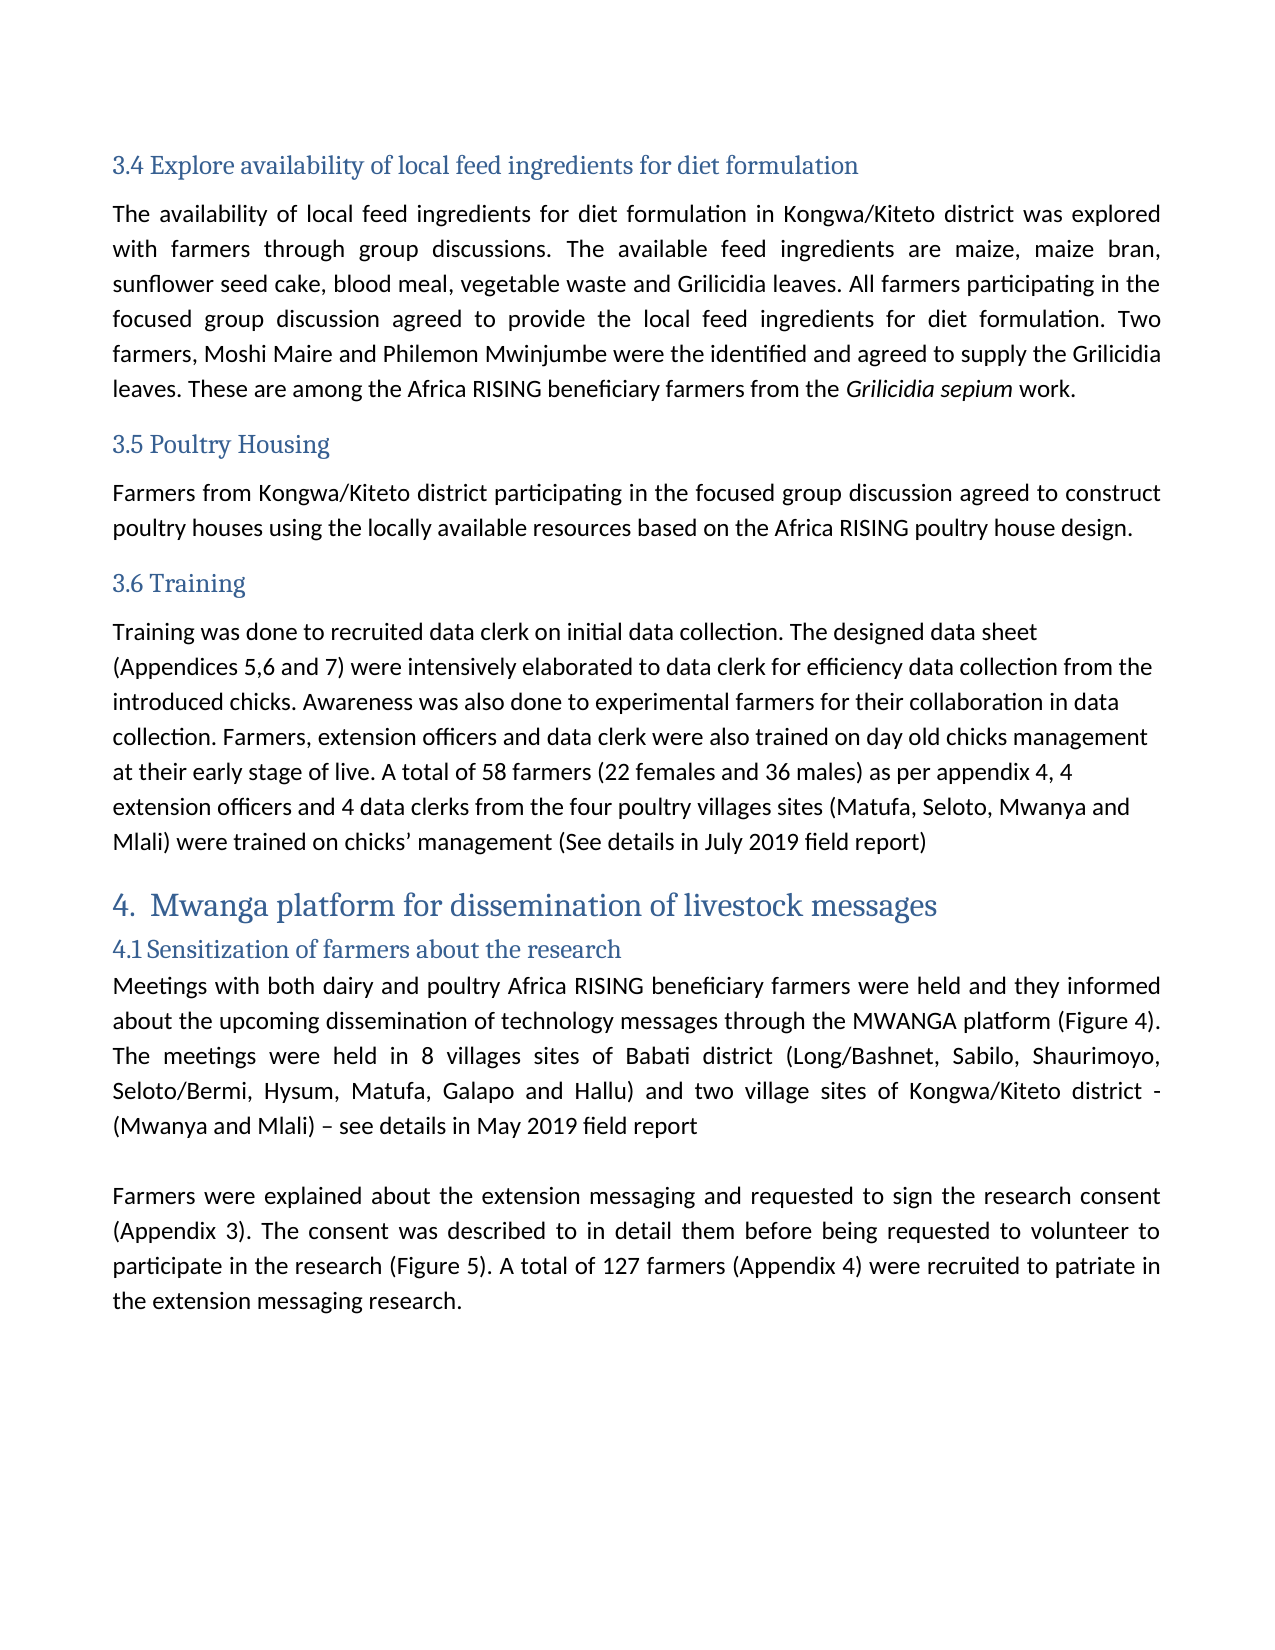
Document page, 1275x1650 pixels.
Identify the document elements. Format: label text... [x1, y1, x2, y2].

list Meetings with both dairy and poultry Africa RISING beneficiary farmers were held and they informed about the upcoming dissemination of technology messages through the MWANGA platform (Figure 4). The meetings were held in 8 villages sites of Babati district (Long/Bashnet, Sabilo, Shaurimoyo, Seloto/Bermi, Hysum, Matufa, Galapo and Hallu) and two village sites of Kongwa/Kiteto district - (Mwanya and Mlali) – see details in May 2019 field report [112, 970, 1162, 1141]
text The availability of local feed ingredients for diet formulation in Kongwa/Kiteto district was explored with farmers through group discussions. The available feed ingredients are maize, maize bran, sunflower seed cake, blood meal, vegetable waste and Grilicidia leaves. All farmers participating in the focused group discussion agreed to provide the local feed ingredients for diet formulation. Two farmers, Moshi Maire and Philemon Mwinjumbe were the identified and agreed to supply the Grilicidia leaves. These are among the Africa RISING beneficiary farmers from the Grilicidia sepium work. [112, 198, 1162, 404]
subtitle 3.6 Training [112, 568, 1162, 599]
subtitle Mwanga platform for dissemination of livestock messages [112, 886, 1162, 925]
list Farmers were explained about the extension messaging and requested to sign the research consent (Appendix 3). The consent was described to in detail them before being requested to volunteer to participate in the research (Figure 5). A total of 127 farmers (Appendix 4) were recruited to patriate in the extension messaging research. [112, 1180, 1162, 1316]
subtitle 3.5 Poultry Housing [112, 429, 1162, 460]
subtitle 3.4 Explore availability of local feed ingredients for diet formulation [112, 150, 1162, 181]
text Farmers from Kongwa/Kiteto district participating in the focused group discussion agreed to construct poultry houses using the locally available resources based on the Africa RISING poultry house design. [112, 477, 1162, 543]
subtitle 4.1 Sensitization of farmers about the research [112, 934, 1162, 966]
text Training was done to recruited data clerk on initial data collection. The designed data sheet (Appendices 5,6 and 7) were intensively elaborated to data clerk for efficiency data collection from the introduced chicks. Awareness was also done to experimental farmers for their collaboration in data collection. Farmers, extension officers and data clerk were also trained on day old chicks management at their early stage of live. A total of 58 farmers (22 females and 36 males) as per appendix 4, 4 extension officers and 4 data clerks from the four poultry villages sites (Matufa, Seloto, Mwanya and Mlali) were trained on chicks’ management (See details in July 2019 field report) [112, 616, 1162, 857]
